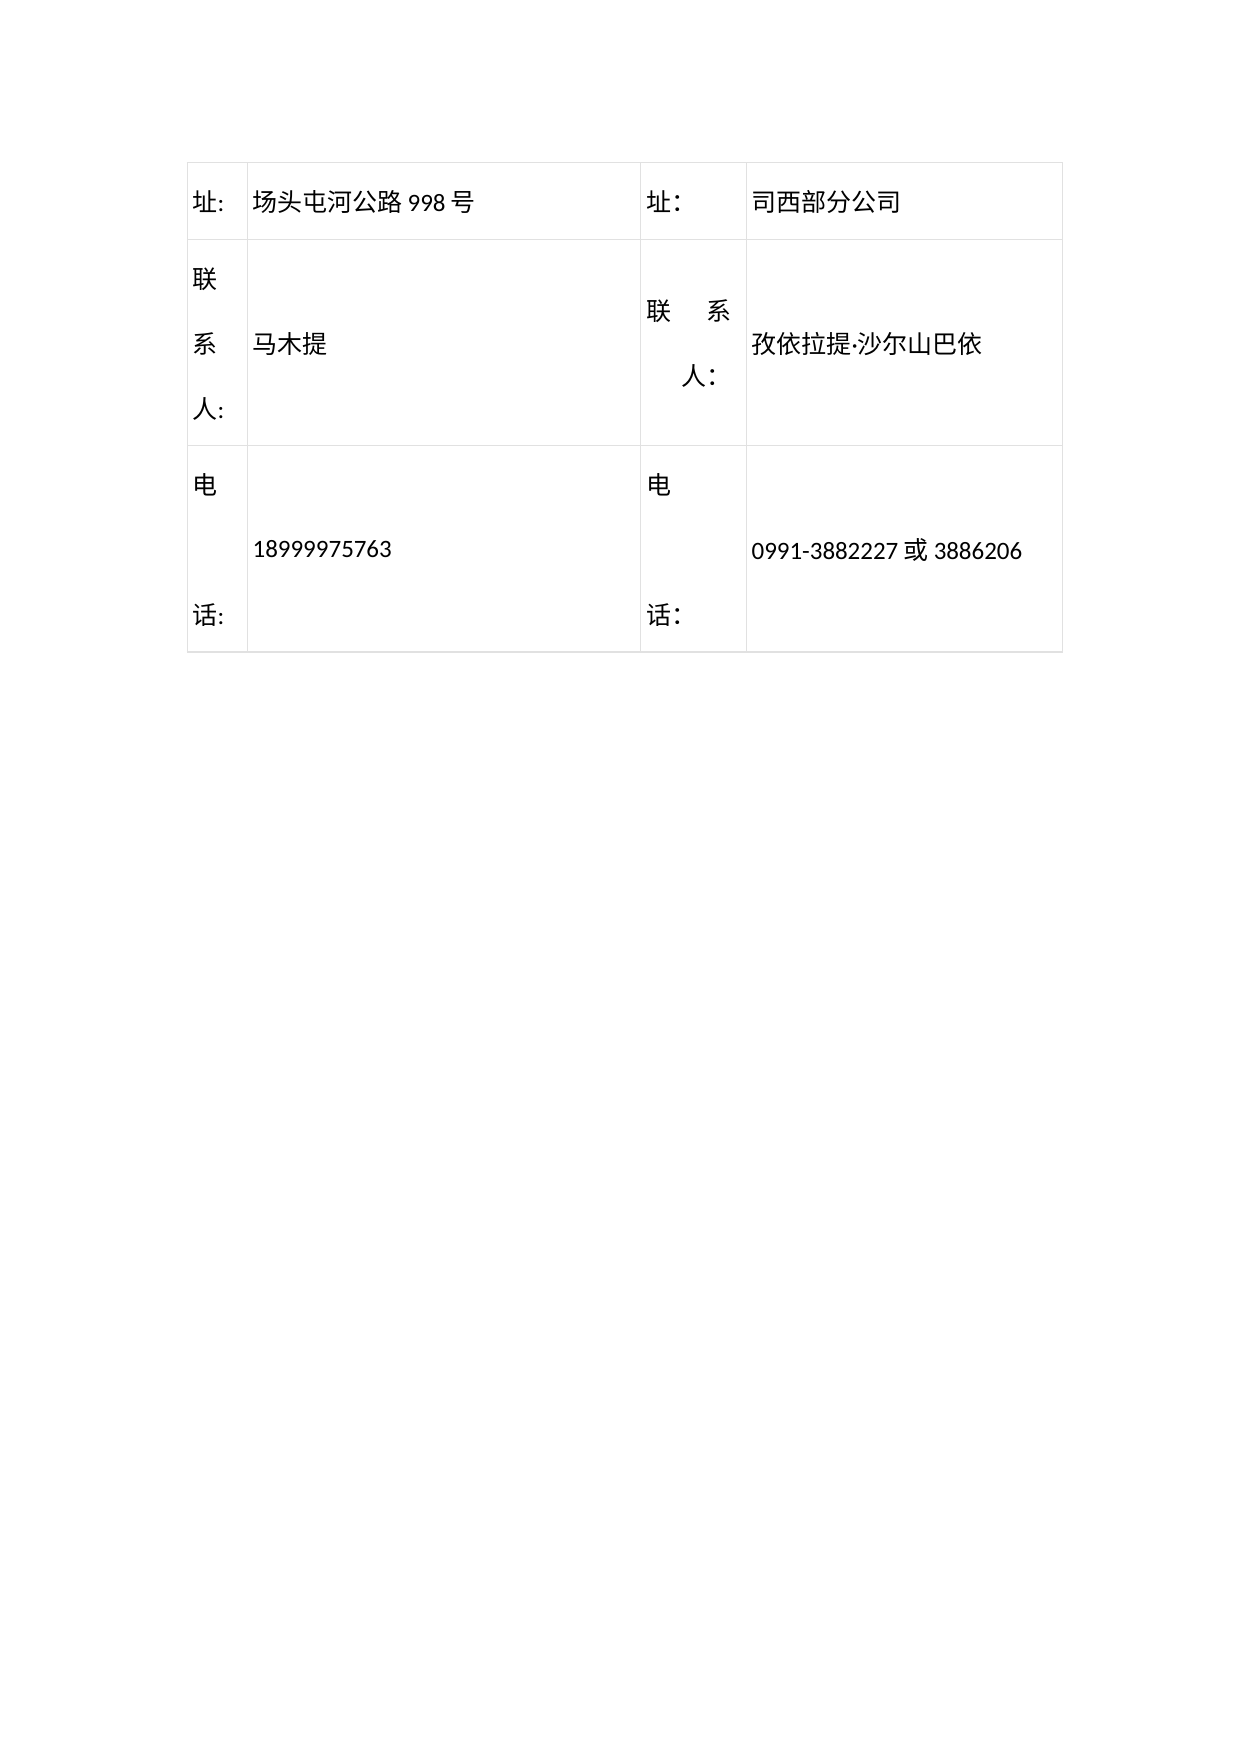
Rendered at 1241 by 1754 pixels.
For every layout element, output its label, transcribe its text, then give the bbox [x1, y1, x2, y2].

table_cell 电 话： [641, 446, 746, 651]
table_cell 地 址： [641, 163, 746, 238]
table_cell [248, 163, 640, 238]
table_cell 电 话: [188, 446, 247, 651]
table_cell 0991-3882227或3886206 [747, 446, 1062, 651]
table_cell 联 系 人： [641, 240, 746, 445]
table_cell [747, 163, 1062, 238]
table_cell 孜依拉提·沙尔山巴依 [747, 240, 1062, 445]
table_cell 联系人: [188, 240, 247, 445]
table_cell 马木提 [248, 240, 640, 445]
table_cell 地 址: [188, 163, 247, 238]
table_cell 18999975763 [248, 446, 640, 651]
